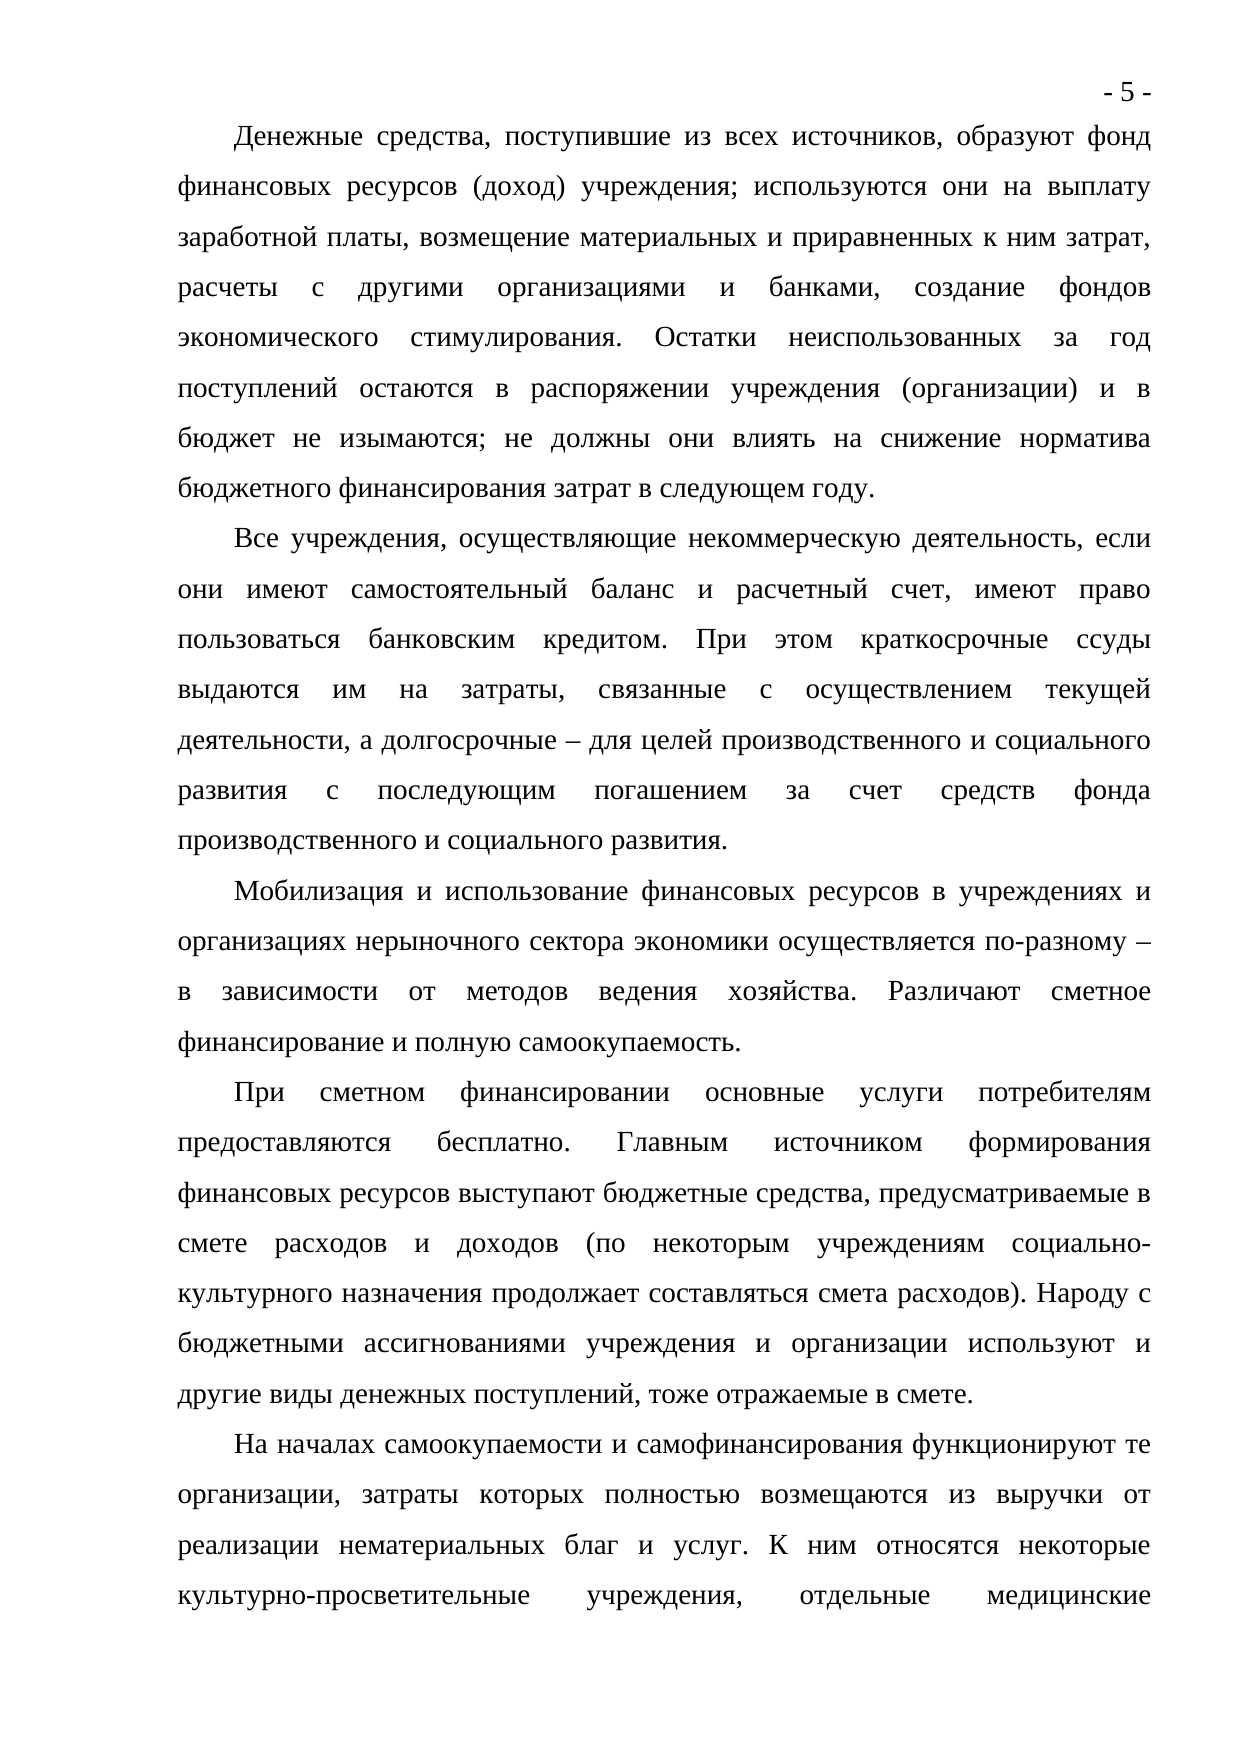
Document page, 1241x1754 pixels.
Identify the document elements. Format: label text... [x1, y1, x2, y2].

text Денежные средства, поступившие из всех источников, образуют фонд финансовых ресурсов (доход) учреждения; используются они на выплату заработной платы, возмещение материальных и приравненных к ним затрат, расчеты с другими организациями и банками, создание фондов экономического стимулирования. Остатки неиспользованных за год поступлений остаются в распоряжении учреждения (организации) и в бюджет не изымаются; не должны они влиять на снижение норматива бюджетного финансирования затрат в следующем году. [177, 118, 1152, 504]
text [177, 1426, 1152, 1611]
text Все учреждения, осуществляющие некоммерческую деятельность, если они имеют самостоятельный баланс и расчетный счет, имеют право пользоваться банковским кредитом. При этом краткосрочные ссуды выдаются им на затраты, связанные с осуществлением текущей деятельности, а долгосрочные – для целей производственного и социального развития с последующим погашением за счет средств фонда производственного и социального развития. [177, 521, 1152, 856]
text При сметном финансировании основные услуги потребителям предоставляются бесплатно. Главным источником формирования финансовых ресурсов выступают бюджетные средства, предусматриваемые в смете расходов и доходов (по некоторым учреждениям социально-культурного назначения продолжает составляться смета расходов). Народу с бюджетными ассигнованиями учреждения и организации используют и другие виды денежных поступлений, тоже отражаемые в смете. [177, 1074, 1152, 1409]
text Мобилизация и использование финансовых ресурсов в учреждениях и организациях нерыночного сектора экономики осуществляется по-разному – в зависимости от методов ведения хозяйства. Различают сметное финансирование и полную самоокупаемость. [177, 873, 1152, 1057]
